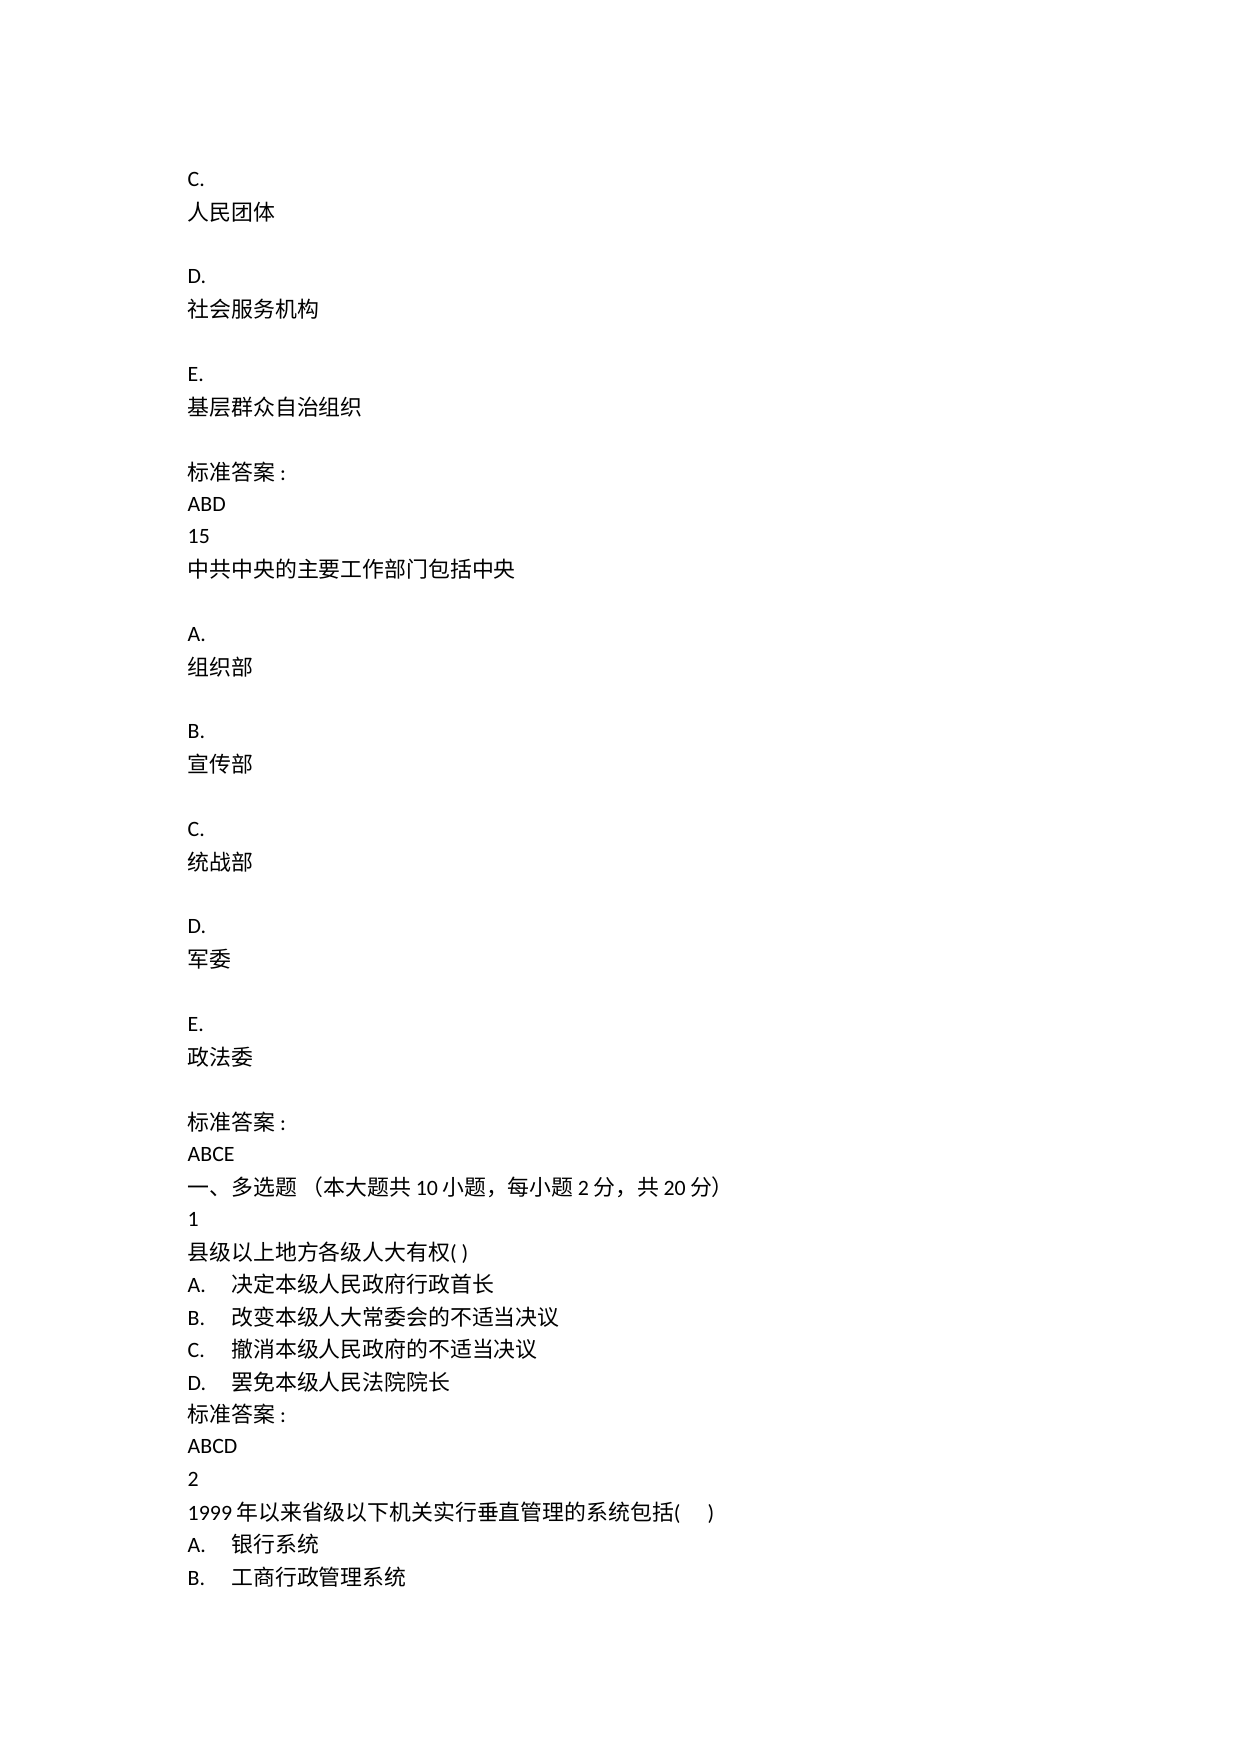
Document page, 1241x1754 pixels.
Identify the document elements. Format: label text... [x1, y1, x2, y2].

text ABD [187, 487, 1053, 519]
text B. [187, 714, 1053, 747]
text 县级以上地方各级人大有权( ) [187, 1234, 1053, 1267]
text 社会服务机构 [187, 292, 1053, 324]
text 政法委 [187, 1039, 1053, 1072]
text A. 银行系统 [187, 1527, 1053, 1559]
text D. [187, 259, 1053, 292]
text 中共中央的主要工作部门包括中央 [187, 552, 1053, 584]
text 人民团体 [187, 194, 1053, 227]
text E. [187, 357, 1053, 389]
text E. [187, 1007, 1053, 1039]
text 一、多选题 （本大题共10小题，每小题2分，共20分） [187, 1169, 1053, 1202]
text B. 工商行政管理系统 [187, 1559, 1053, 1592]
text ABCE [187, 1137, 1053, 1169]
text C. [187, 812, 1053, 844]
text D. [187, 909, 1053, 942]
text 军委 [187, 942, 1053, 974]
text C. [187, 162, 1053, 194]
text 1 [187, 1202, 1053, 1234]
text B. 改变本级人大常委会的不适当决议 [187, 1299, 1053, 1332]
text ABCD [187, 1429, 1053, 1462]
text 15 [187, 519, 1053, 552]
text 标准答案 : [187, 454, 1053, 487]
text 标准答案 : [187, 1397, 1053, 1429]
text 宣传部 [187, 747, 1053, 779]
text C. 撤消本级人民政府的不适当决议 [187, 1332, 1053, 1364]
text D. 罢免本级人民法院院长 [187, 1364, 1053, 1397]
text 标准答案 : [187, 1104, 1053, 1137]
text 组织部 [187, 649, 1053, 682]
text 统战部 [187, 844, 1053, 877]
text 2 [187, 1462, 1053, 1494]
text A. [187, 617, 1053, 649]
text 基层群众自治组织 [187, 389, 1053, 422]
text A. 决定本级人民政府行政首长 [187, 1267, 1053, 1299]
text 1999年以来省级以下机关实行垂直管理的系统包括( ) [187, 1494, 1053, 1527]
